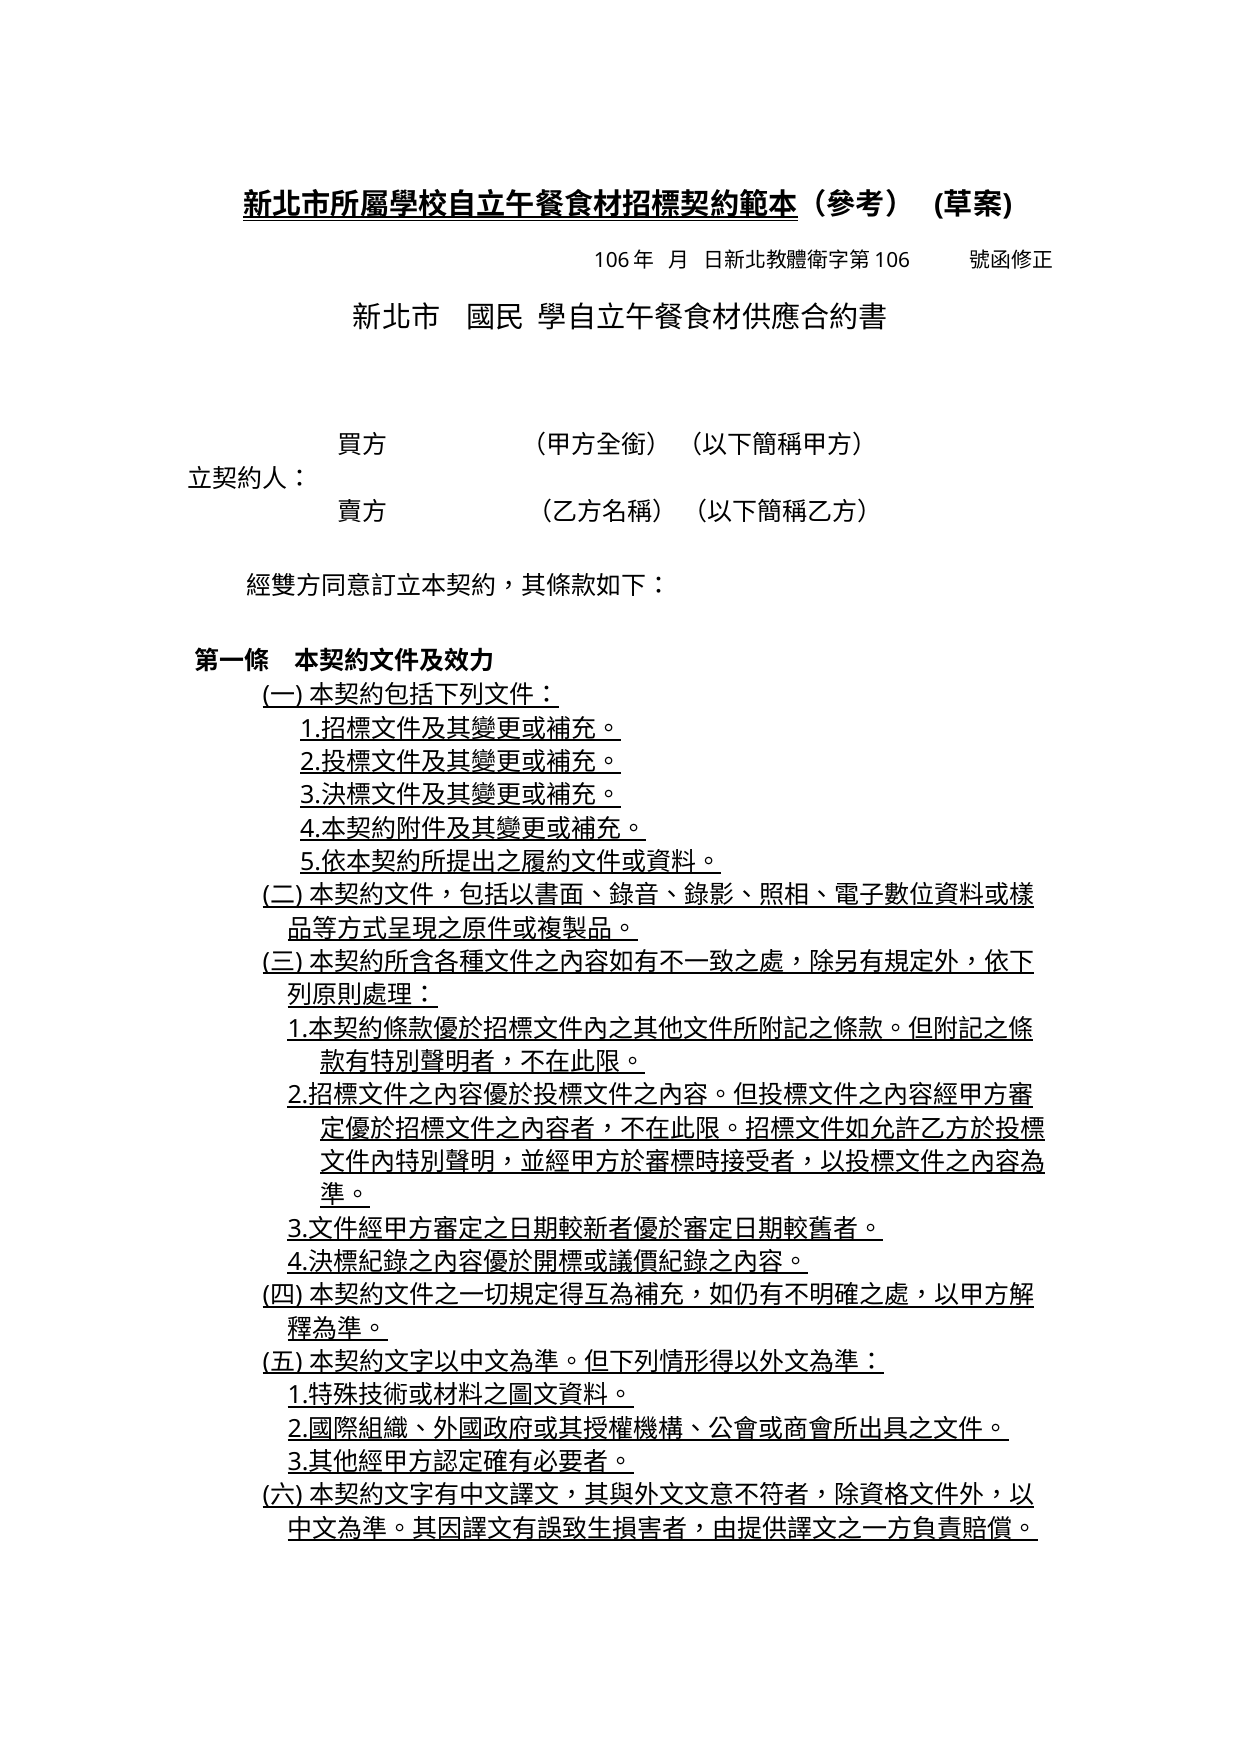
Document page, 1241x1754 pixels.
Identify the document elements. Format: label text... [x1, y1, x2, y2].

text (二) 本契約文件，包括以書面、錄音、錄影、照相、電子數位資料或樣品等方式呈現之原件或複製品。 [262, 877, 1053, 944]
text 4.決標紀錄之內容優於開標或議價紀錄之內容。 [287, 1244, 1053, 1277]
text 106年 月 日新北教體衛字第106 號函修正 [187, 239, 1053, 277]
text 新北市所屬學校自立午餐食材招標契約範本（參考） (草案) [194, 164, 1053, 239]
text 5.依本契約所提出之履約文件或資料。 [300, 844, 1053, 877]
text (一) 本契約包括下列文件： [262, 677, 1053, 710]
text 買方 （甲方全銜） （以下簡稱甲方） [187, 427, 1053, 460]
text 經雙方同意訂立本契約，其條款如下： [194, 564, 1053, 602]
text (五) 本契約文字以中文為準。但下列情形得以外文為準： [262, 1344, 1053, 1377]
text 3.其他經甲方認定確有必要者。 [287, 1444, 1053, 1477]
text 1.特殊技術或材料之圖文資料。 [287, 1377, 1053, 1410]
text 新北市 國民 學自立午餐食材供應合約書 [187, 277, 1053, 352]
text (三) 本契約所含各種文件之內容如有不一致之處，除另有規定外，依下列原則處理： [262, 944, 1053, 1010]
text 2.投標文件及其變更或補充。 [300, 744, 1053, 777]
text 2.國際組織、外國政府或其授權機構、公會或商會所出具之文件。 [287, 1410, 1053, 1444]
text 賣方 （乙方名稱） （以下簡稱乙方） [287, 494, 1053, 527]
text 1.本契約條款優於招標文件內之其他文件所附記之條款。但附記之條款有特別聲明者，不在此限。 [287, 1010, 1053, 1077]
text (四) 本契約文件之一切規定得互為補充，如仍有不明確之處，以甲方解釋為準。 [262, 1277, 1053, 1344]
text 第一條 本契約文件及效力 [194, 639, 1053, 677]
text 3.文件經甲方審定之日期較新者優於審定日期較舊者。 [287, 1210, 1053, 1244]
text 4.本契約附件及其變更或補充。 [300, 810, 1053, 844]
text 2.招標文件之內容優於投標文件之內容。但投標文件之內容經甲方審定優於招標文件之內容者，不在此限。招標文件如允許乙方於投標文件內特別聲明，並經甲方於審標時接受者，以投標文件之內容為準。 [287, 1077, 1053, 1210]
text (六) 本契約文字有中文譯文，其與外文文意不符者，除資格文件外，以中文為準。其因譯文有誤致生損害者，由提供譯文之一方負責賠償。 [262, 1477, 1053, 1544]
text 立契約人： [187, 460, 1053, 494]
text 1.招標文件及其變更或補充。 [300, 710, 1053, 744]
text 3.決標文件及其變更或補充。 [300, 777, 1053, 810]
